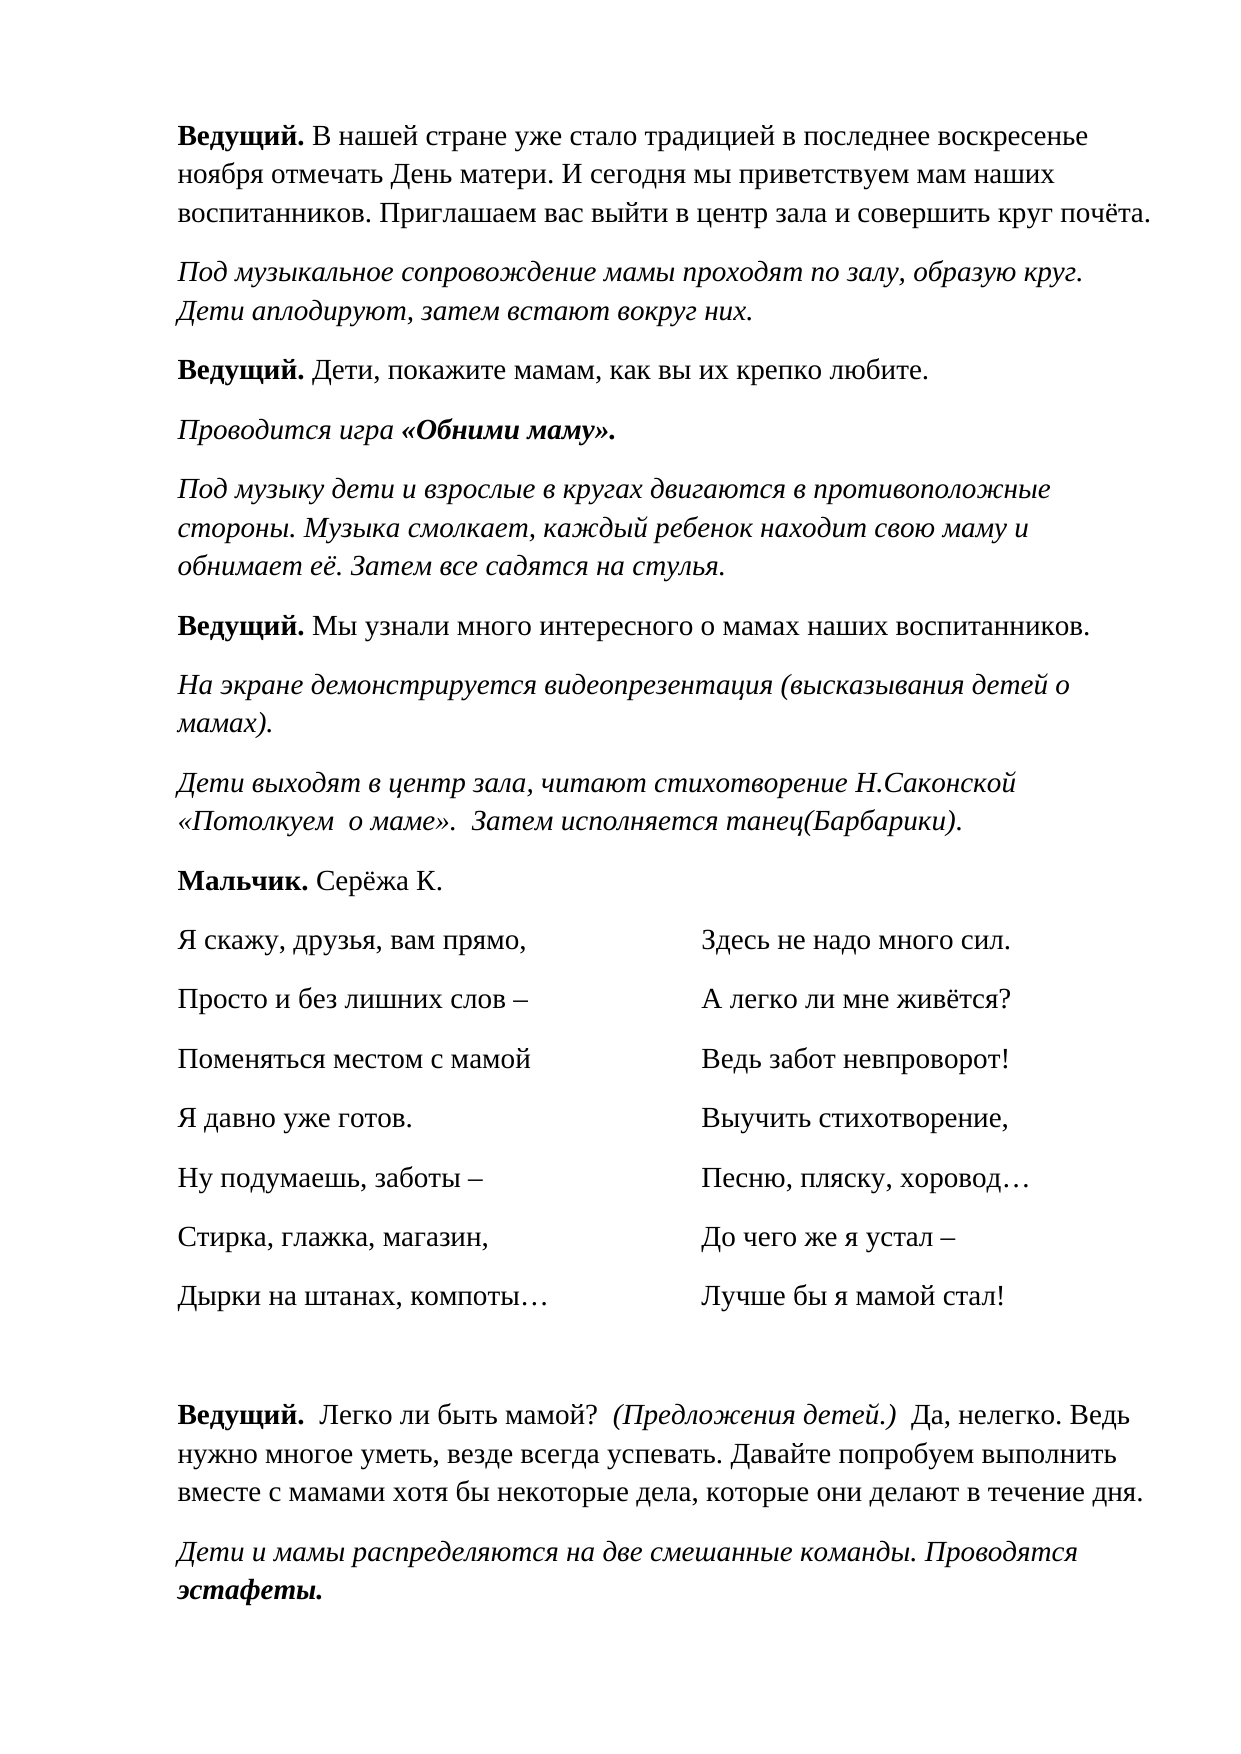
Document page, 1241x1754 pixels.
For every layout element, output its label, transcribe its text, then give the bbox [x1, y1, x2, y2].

text Ведущий. Легко ли быть мамой? (Предложения детей.) Да, нелегко. Ведь нужно многое уметь, везде всегда успевать. Давайте попробуем выполнить вместе с мамами хотя бы некоторые дела, которые они делают в течение дня. [177, 1397, 1152, 1508]
text Песню, пляску, хоровод… [701, 1160, 1152, 1193]
text Проводится игра «Обними маму». [177, 412, 1152, 445]
text Я давно уже готов. [177, 1100, 627, 1134]
text Под музыкальное сопровождение мамы проходят по залу, образую круг. Дети аплодируют, затем встают вокруг них. [177, 254, 1152, 327]
text А легко ли мне живётся? [701, 982, 1152, 1015]
text Ведущий. Дети, покажите мамам, как вы их крепко любите. [177, 352, 1152, 386]
text Я скажу, друзья, вам прямо, [177, 922, 627, 956]
text Дырки на штанах, компоты… [177, 1278, 627, 1312]
text Дети выходят в центр зала, читают стихотворение Н.Саконской «Потолкуем о маме». Затем исполняется танец(Барбарики). [177, 765, 1152, 837]
text Дети и мамы распределяются на две смешанные команды. Проводятся эстафеты. [177, 1534, 1152, 1606]
text На экране демонстрируется видеопрезентация (высказывания детей о мамах). [177, 667, 1152, 739]
text Просто и без лишних слов – [177, 982, 627, 1015]
text Ведущий. Мы узнали много интересного о мамах наших воспитанников. [177, 608, 1152, 641]
text Под музыку дети и взрослые в кругах двигаются в противоположные стороны. Музыка смолкает, каждый ребенок находит свою маму и обнимает её. Затем все садятся на стулья. [177, 471, 1152, 582]
text Ведущий. В нашей стране уже стало традицией в последнее воскресенье ноября отмечать День матери. И сегодня мы приветствуем мам наших воспитанников. Приглашаем вас выйти в центр зала и совершить круг почёта. [177, 118, 1152, 229]
text Здесь не надо много сил. [701, 922, 1152, 956]
text Ну подумаешь, заботы – [177, 1160, 627, 1193]
text Мальчик. Серёжа К. [177, 863, 1152, 896]
text Выучить стихотворение, [701, 1100, 1152, 1134]
text До чего же я устал – [701, 1219, 1152, 1253]
text Стирка, глажка, магазин, [177, 1219, 627, 1253]
text Ведь забот невпроворот! [701, 1041, 1152, 1074]
text Лучше бы я мамой стал! [701, 1278, 1152, 1312]
text Поменяться местом с мамой [177, 1041, 627, 1074]
